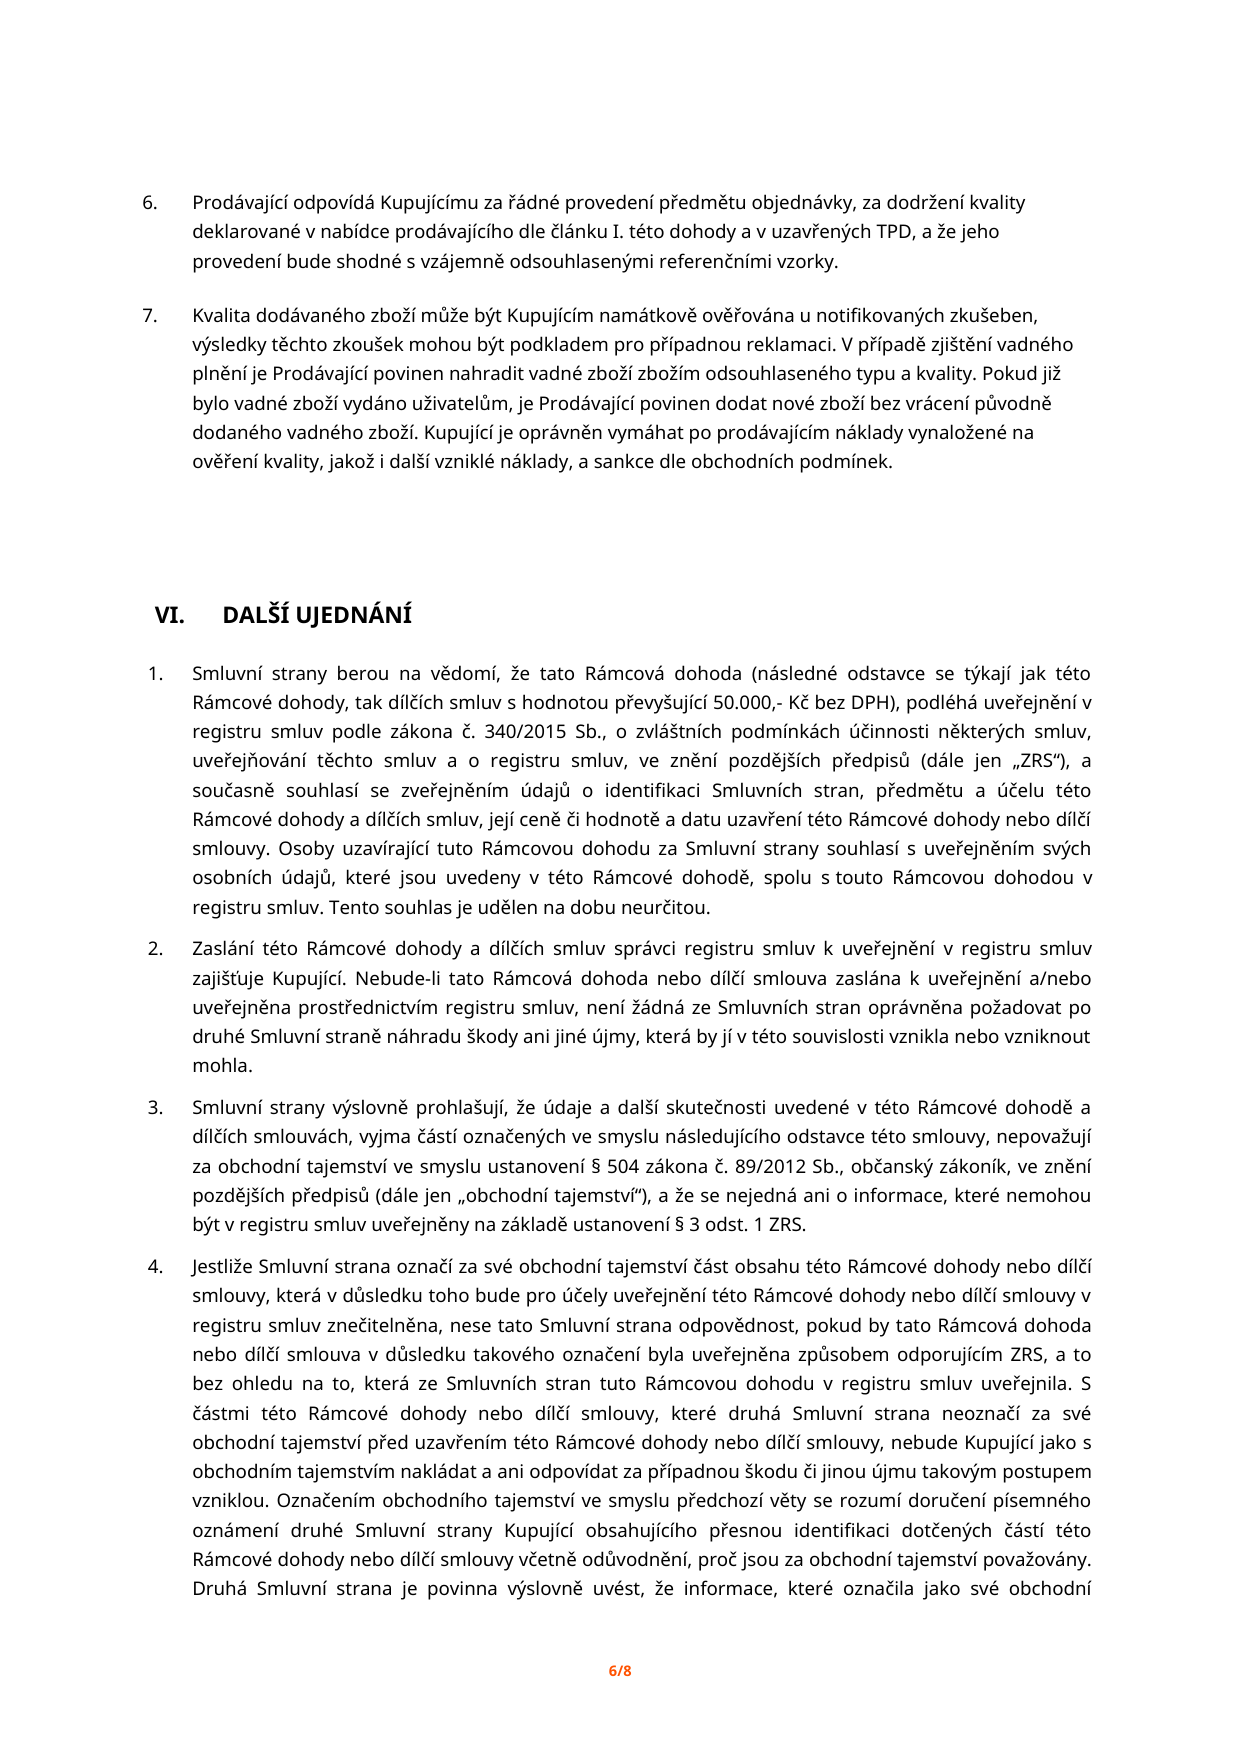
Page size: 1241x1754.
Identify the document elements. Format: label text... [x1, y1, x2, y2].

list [148, 1253, 1093, 1601]
list DALŠÍ UJEDNÁNÍ [185, 599, 1093, 630]
list Smluvní strany berou na vědomí, že tato Rámcová dohoda (následné odstavce se týkají jak této Rámcové dohody, tak dílčích smluv s hodnotou převyšující 50.000,- Kč bez DPH), podléhá uveřejnění v registru smluv podle zákona č. 340/2015 Sb., o zvláštních podmínkách účinnosti některých smluv, uveřejňování těchto smluv a o registru smluv, ve znění pozdějších předpisů (dále jen „ZRS“), a současně souhlasí se zveřejněním údajů o identifikaci Smluvních stran, předmětu a účelu této Rámcové dohody a dílčích smluv, její ceně či hodnotě a datu uzavření této Rámcové dohody nebo dílčí smlouvy. Osoby uzavírající tuto Rámcovou dohodu za Smluvní strany souhlasí s uveřejněním svých osobních údajů, které jsou uvedeny v této Rámcové dohodě, spolu s touto Rámcovou dohodou v registru smluv. Tento souhlas je udělen na dobu neurčitou. [148, 660, 1093, 919]
list Smluvní strany výslovně prohlašují, že údaje a další skutečnosti uvedené v této Rámcové dohodě a dílčích smlouvách, vyjma částí označených ve smyslu následujícího odstavce této smlouvy, nepovažují za obchodní tajemství ve smyslu ustanovení § 504 zákona č. 89/2012 Sb., občanský zákoník, ve znění pozdějších předpisů (dále jen „obchodní tajemství“), a že se nejedná ani o informace, které nemohou být v registru smluv uveřejněny na základě ustanovení § 3 odst. 1 ZRS. [148, 1094, 1093, 1237]
list Zaslání této Rámcové dohody a dílčích smluv správci registru smluv k uveřejnění v registru smluv zajišťuje Kupující. Nebude-li tato Rámcová dohoda nebo dílčí smlouva zaslána k uveřejnění a/nebo uveřejněna prostřednictvím registru smluv, není žádná ze Smluvních stran oprávněna požadovat po druhé Smluvní straně náhradu škody ani jiné újmy, která by jí v této souvislosti vznikla nebo vzniknout mohla. [148, 936, 1093, 1078]
list Prodávající odpovídá Kupujícímu za řádné provedení předmětu objednávky, za dodržení kvality deklarované v nabídce prodávajícího dle článku I. této dohody a v uzavřených TPD, a že jeho provedení bude shodné s vzájemně odsouhlasenými referenčními vzorky. [142, 189, 1093, 273]
list Kvalita dodávaného zboží může být Kupujícím namátkově ověřována u notifikovaných zkušeben, výsledky těchto zkoušek mohou být podkladem pro případnou reklamaci. V případě zjištění vadného plnění je Prodávající povinen nahradit vadné zboží zbožím odsouhlaseného typu a kvality. Pokud již bylo vadné zboží vydáno uživatelům, je Prodávající povinen dodat nové zboží bez vrácení původně dodaného vadného zboží. Kupující je oprávněn vymáhat po prodávajícím náklady vynaložené na ověření kvality, jakož i další vzniklé náklady, a sankce dle obchodních podmínek. [142, 302, 1093, 474]
